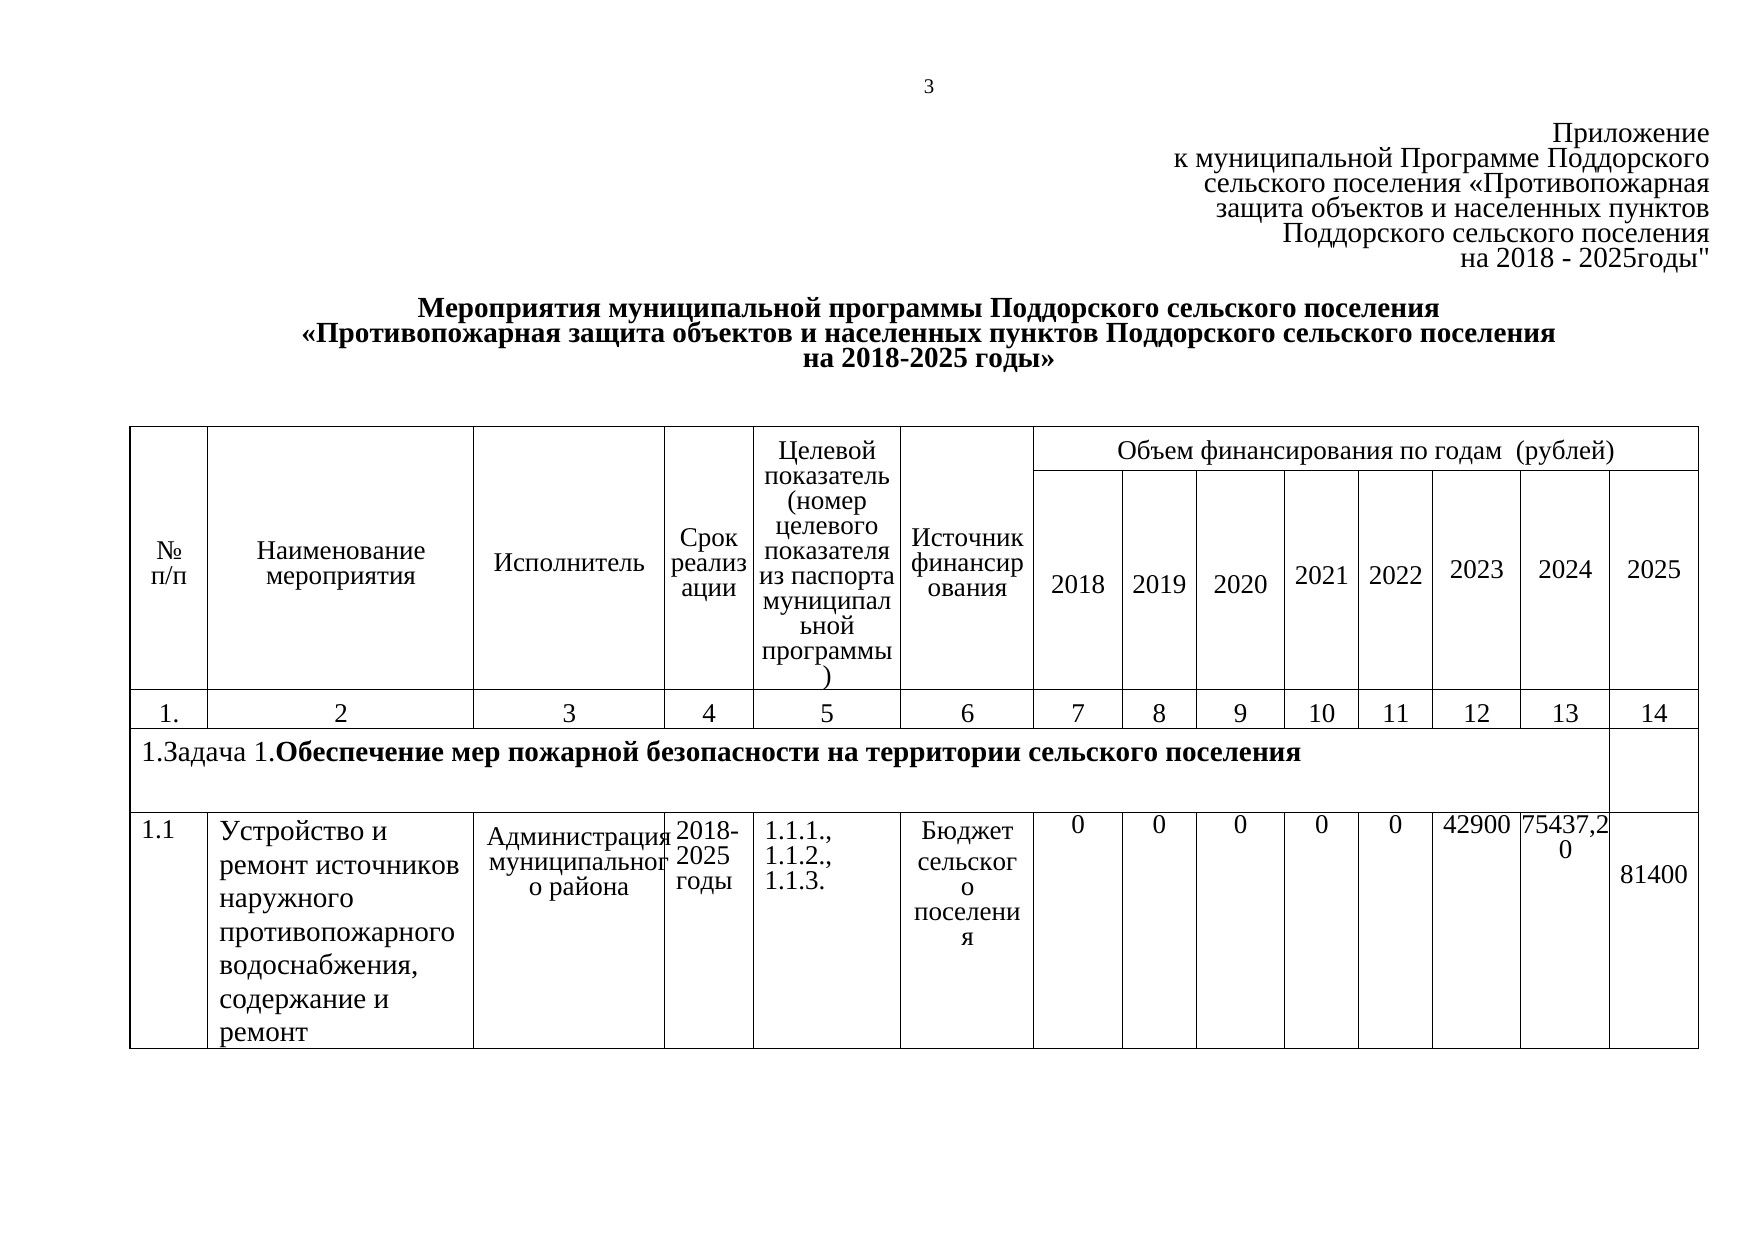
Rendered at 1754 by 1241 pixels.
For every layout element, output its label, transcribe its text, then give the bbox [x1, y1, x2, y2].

text сельского поселения «Противопожарная [148, 172, 1710, 197]
table_cell 14 [1610, 690, 1698, 728]
table_header Источник финансирования [901, 427, 1033, 689]
table_cell 2018-2025 годы [665, 813, 753, 1048]
table_cell Устройство и ремонт источников наружного противопожарного водоснабжения, содержание и ремонт подъездных путей [208, 813, 473, 1048]
table_cell 2024 [1521, 471, 1609, 689]
table_cell 2021 [1285, 471, 1358, 689]
table_cell 13 [1521, 690, 1609, 728]
table_cell 5 [754, 690, 900, 728]
text «Противопожарная защита объектов и населенных пунктов Поддорского сельского поселения [148, 322, 1710, 347]
table_cell 2018 [1034, 471, 1122, 689]
table_cell 4 [665, 690, 753, 728]
table_cell 0 [1359, 813, 1432, 1048]
table_cell 6 [901, 690, 1033, 728]
table_cell 0 [1123, 813, 1196, 1048]
table_header Срок реализации [665, 427, 753, 689]
table_header Объем финансирования по годам (рублей) [1034, 427, 1698, 470]
table_cell 9 [1197, 690, 1284, 728]
table_cell 12 [1433, 690, 1520, 728]
text на 2018 - 2025годы" [148, 247, 1710, 272]
table_cell 2025 [1610, 471, 1698, 689]
table_cell 42900 [1433, 813, 1520, 1048]
table_cell 0 [1197, 813, 1284, 1048]
text защита объектов и населенных пунктов [148, 197, 1710, 222]
table_header Исполнитель [474, 427, 664, 689]
table_cell 1.1 [131, 813, 207, 1048]
table_cell 0 [1285, 813, 1358, 1048]
text на 2018-2025 годы» [148, 347, 1710, 372]
table_cell 1.Задача 1.Обеспечение мер пожарной безопасности на территории сельского поселения [131, 729, 1609, 812]
table_cell Бюджет сельского поселения [901, 813, 1033, 1048]
table_cell Администрация муниципального района [474, 813, 664, 1048]
table_cell 7 [1034, 690, 1122, 728]
table_header Наименование мероприятия [208, 427, 473, 689]
table_cell 0 [1034, 813, 1122, 1048]
text к муниципальной Программе Поддорского [148, 147, 1710, 172]
table_cell 3 [474, 690, 664, 728]
table_cell 8 [1123, 690, 1196, 728]
table_header № п/п [131, 427, 207, 689]
table_cell 2023 [1433, 471, 1520, 689]
table_cell 11 [1359, 690, 1432, 728]
table_cell 1. [131, 690, 207, 728]
text Поддорского сельского поселения [148, 222, 1710, 247]
table_cell 81400 [1610, 813, 1698, 1048]
table_cell 10 [1285, 690, 1358, 728]
table_cell 2019 [1123, 471, 1196, 689]
table_cell 2 [208, 690, 473, 728]
table_cell 1.1.1., 1.1.2., 1.1.3. [754, 813, 900, 1048]
table_cell 2020 [1197, 471, 1284, 689]
table_header Целевой показатель (номер целевого показателя из паспорта муниципальной программы) [754, 427, 900, 689]
table_cell 75437,20 [1521, 813, 1609, 1048]
table_cell [1610, 729, 1698, 812]
table_cell 2022 [1359, 471, 1432, 689]
text Приложение [148, 122, 1710, 147]
text Мероприятия муниципальной программы Поддорского сельского поселения [148, 297, 1710, 322]
